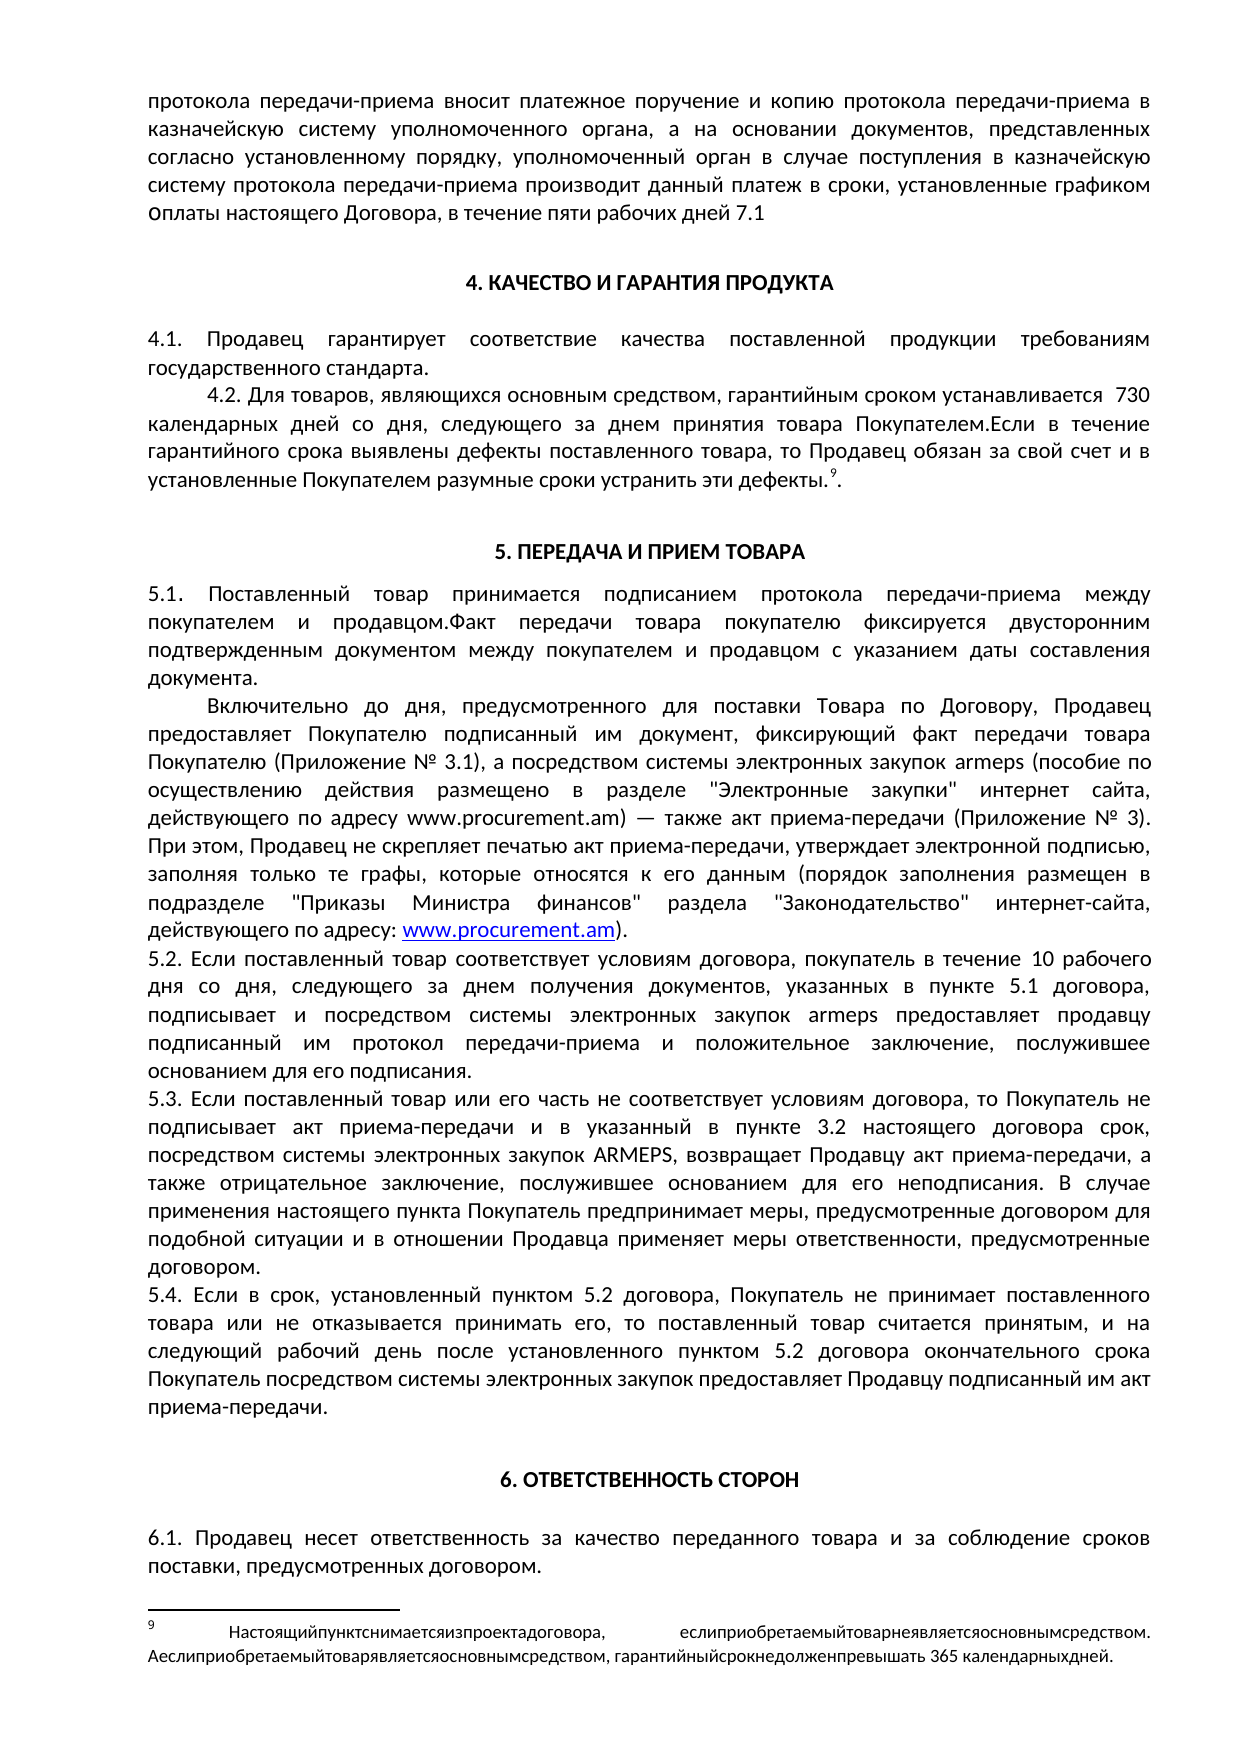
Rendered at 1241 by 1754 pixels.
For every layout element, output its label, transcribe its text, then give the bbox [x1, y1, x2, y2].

text 4.1. Продавец гарантирует соответствие качества поставленной продукции требованиям государственного стандарта. [148, 324, 1152, 381]
text 5.4. Если в срок, установленный пунктом 5.2 договора, Покупатель не принимает поставленного товара или не отказывается принимать его, то поставленный товар считается принятым, и на следующий рабочий день после установленного пунктом 5.2 договора окончательного срока Покупатель посредством системы электронных закупок предоставляет Продавцу подписанный им акт приема-передачи. [148, 1280, 1152, 1420]
text 5.1․ Поставленный товар принимается подписанием протокола передачи-приема между покупателем и продавцом.Факт передачи товара покупателю фиксируется двусторонним подтвержденным документом между покупателем и продавцом с указанием даты составления документа. [148, 579, 1152, 691]
text 6.1. Продавец несет ответственность за качество переданного товара и за соблюдение сроков поставки, предусмотренных договором. [148, 1523, 1152, 1579]
text 6. ОТВЕТСТВЕННОСТЬ СТОРОН [148, 1465, 1152, 1493]
text 5. ПЕРЕДАЧА И ПРИЕМ ТОВАРА [148, 537, 1152, 565]
text 5.2. Если поставленный товар соответствует условиям договора, покупатель в течение 10 рабочего дня со дня, следующего за днем получения документов, указанных в пункте 5.1 договора, подписывает и посредством системы электронных закупок armeps предоставляет продавцу подписанный им протокол передачи-приема и положительное заключение, послужившее основанием для его подписания. [148, 944, 1152, 1084]
text 4.2. Для товаров, являющихся основным средством, гарантийным сроком устанавливается 730 календарных дней со дня, следующего за днем принятия товара Покупателем.Если в течение гарантийного срока выявлены дефекты поставленного товара, то Продавец обязан за свой счет и в установленные Покупателем разумные сроки устранить эти дефекты.. [148, 381, 1152, 493]
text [148, 86, 1152, 227]
text 4. КАЧЕСТВО И ГАРАНТИЯ ПРОДУКТА [148, 268, 1152, 297]
text 5.3. Если поставленный товар или его часть не соответствует условиям договора, то Покупатель не подписывает акт приема-передачи и в указанный в пункте 3.2 настоящего договора срок, посредством системы электронных закупок ARMEPS, возвращает Продавцу акт приема-передачи, а также отрицательное заключение, послужившее основанием для его неподписания. В случае применения настоящего пункта Покупатель предпринимает меры, предусмотренные договором для подобной ситуации и в отношении Продавца применяет меры ответственности, предусмотренные договором. [148, 1084, 1152, 1280]
text Включительно до дня, предусмотренного для поставки Товара по Договору, Продавец предоставляет Покупателю подписанный им документ, фиксирующий факт передачи товара Покупателю (Приложение № 3.1), а посредством системы электронных закупок armeps (пособие по осуществлению действия размещено в разделе "Электронные закупки" интернет сайта, действующего по адресу www.procurement.am) — также акт приема-передачи (Приложение № 3). При этом, Продавец не скрепляет печатью акт приема-передачи, утверждает электронной подписью, заполняя только те графы, которые относятся к его данным (порядок заполнения размещен в подразделе "Приказы Министра финансов" раздела "Законодательство" интернет-сайта, действующего по адресу: www.procurement.am). [148, 691, 1152, 944]
